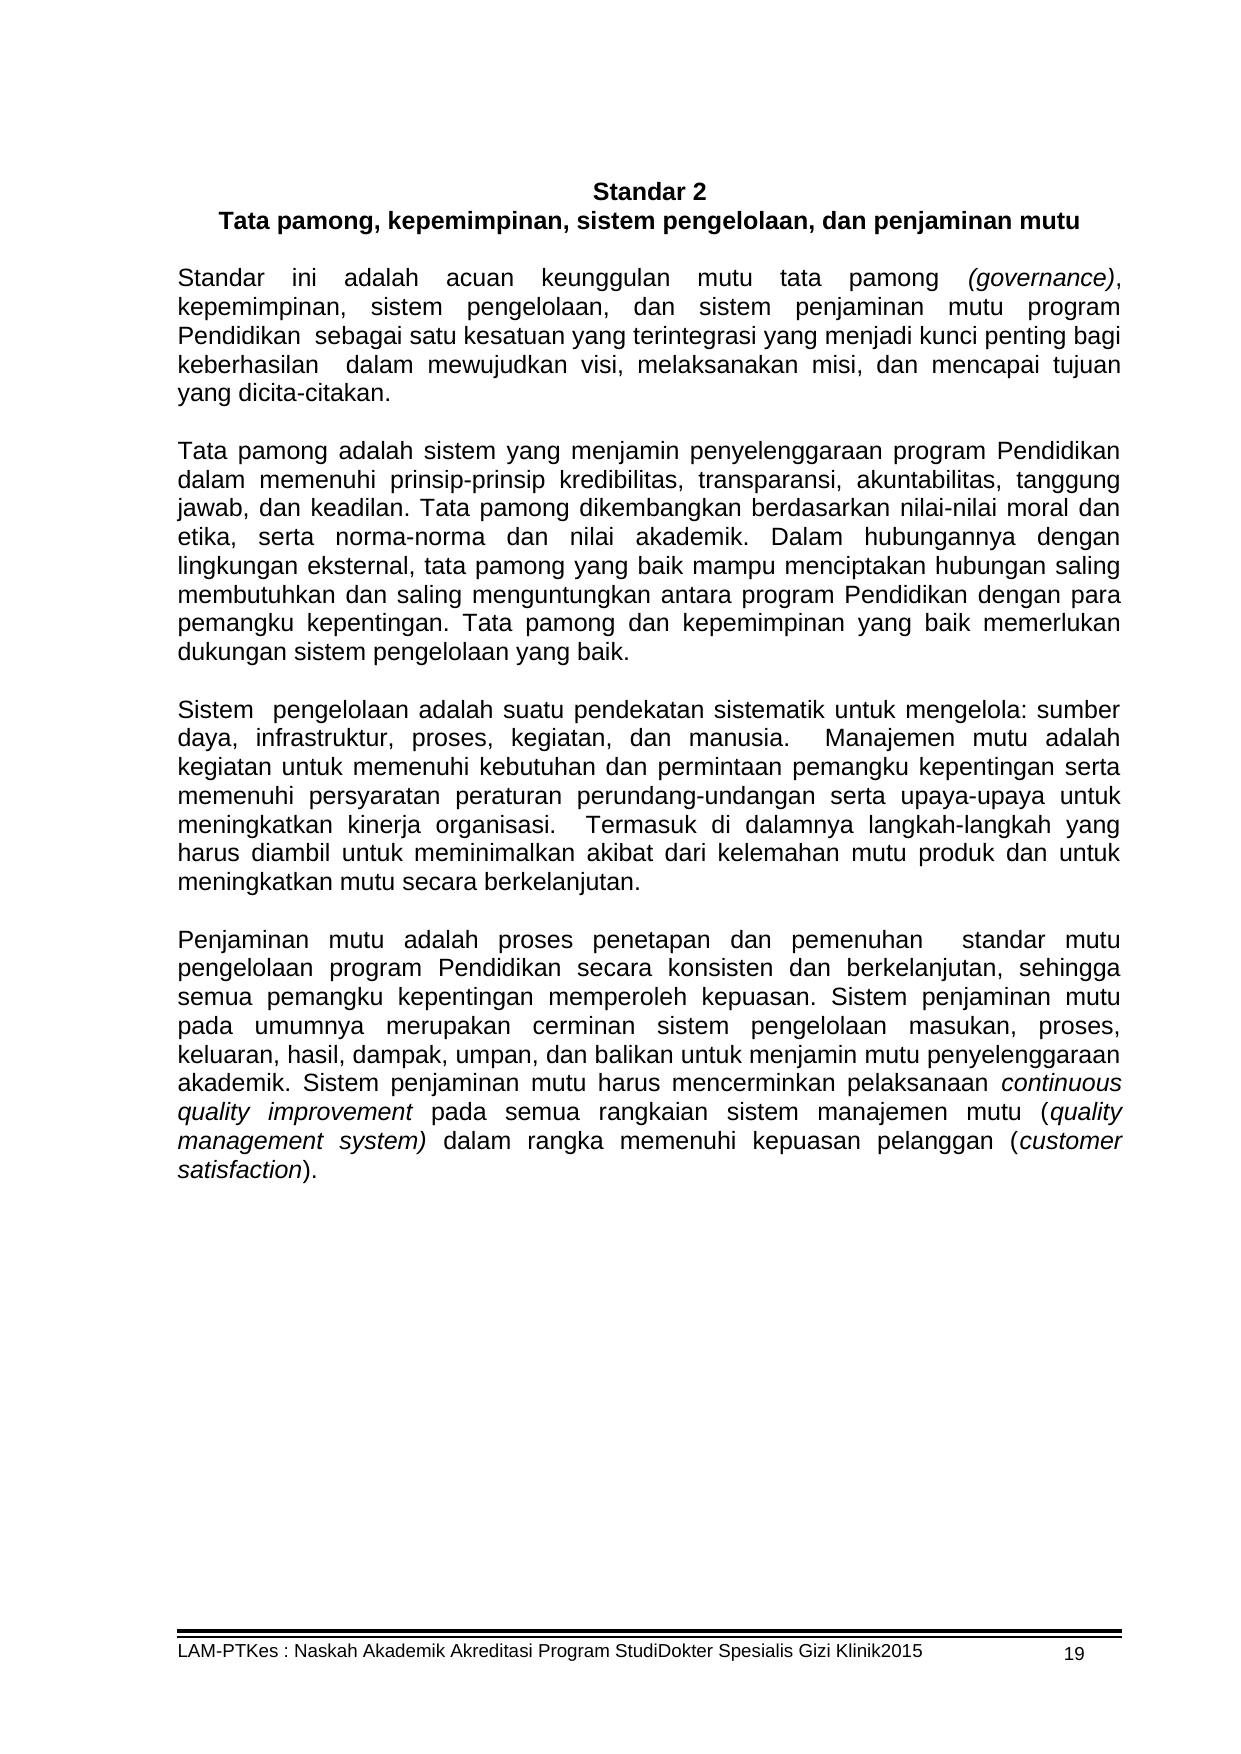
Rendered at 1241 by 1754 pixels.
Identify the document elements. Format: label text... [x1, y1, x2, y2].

text Sistem pengelolaan adalah suatu pendekatan sistematik untuk mengelola: sumber daya, infrastruktur, proses, kegiatan, dan manusia. Manajemen mutu adalah kegiatan untuk memenuhi kebutuhan dan permintaan pemangku kepentingan serta memenuhi persyaratan peraturan perundang-undangan serta upaya-upaya untuk meningkatkan kinerja organisasi. Termasuk di dalamnya langkah-langkah yang harus diambil untuk meminimalkan akibat dari kelemahan mutu produk dan untuk meningkatkan mutu secara berkelanjutan. [177, 695, 1122, 896]
text Tata pamong adalah sistem yang menjamin penyelenggaraan program Pendidikan dalam memenuhi prinsip-prinsip kredibilitas, transparansi, akuntabilitas, tanggung jawab, dan keadilan. Tata pamong dikembangkan berdasarkan nilai-nilai moral dan etika, serta norma-norma dan nilai akademik. Dalam hubungannya dengan lingkungan eksternal, tata pamong yang baik mampu menciptakan hubungan saling membutuhkan dan saling menguntungkan antara program Pendidikan dengan para pemangku kepentingan. Tata pamong dan kepemimpinan yang baik memerlukan dukungan sistem pengelolaan yang baik. [177, 436, 1122, 666]
text Standar ini adalah acuan keunggulan mutu tata pamong (governance), kepemimpinan, sistem pengelolaan, dan sistem penjaminan mutu program Pendidikan sebagai satu kesatuan yang terintegrasi yang menjadi kunci penting bagi keberhasilan dalam mewujudkan visi, melaksanakan misi, dan mencapai tujuan yang dicita-citakan. [177, 263, 1122, 407]
subtitle Standar 2 [177, 177, 1122, 206]
text Penjaminan mutu adalah proses penetapan dan pemenuhan standar mutu pengelolaan program Pendidikan secara konsisten dan berkelanjutan, sehingga semua pemangku kepentingan memperoleh kepuasan. Sistem penjaminan mutu pada umumnya merupakan cerminan sistem pengelolaan masukan, proses, keluaran, hasil, dampak, umpan, dan balikan untuk menjamin mutu penyelenggaraan akademik. Sistem penjaminan mutu harus mencerminkan pelaksanaan continuous quality improvement pada semua rangkaian sistem manajemen mutu (quality management system) dalam rangka memenuhi kepuasan pelanggan (customer satisfaction). [177, 925, 1122, 1183]
subtitle Tata pamong, kepemimpinan, sistem pengelolaan, dan penjaminan mutu [177, 206, 1122, 235]
